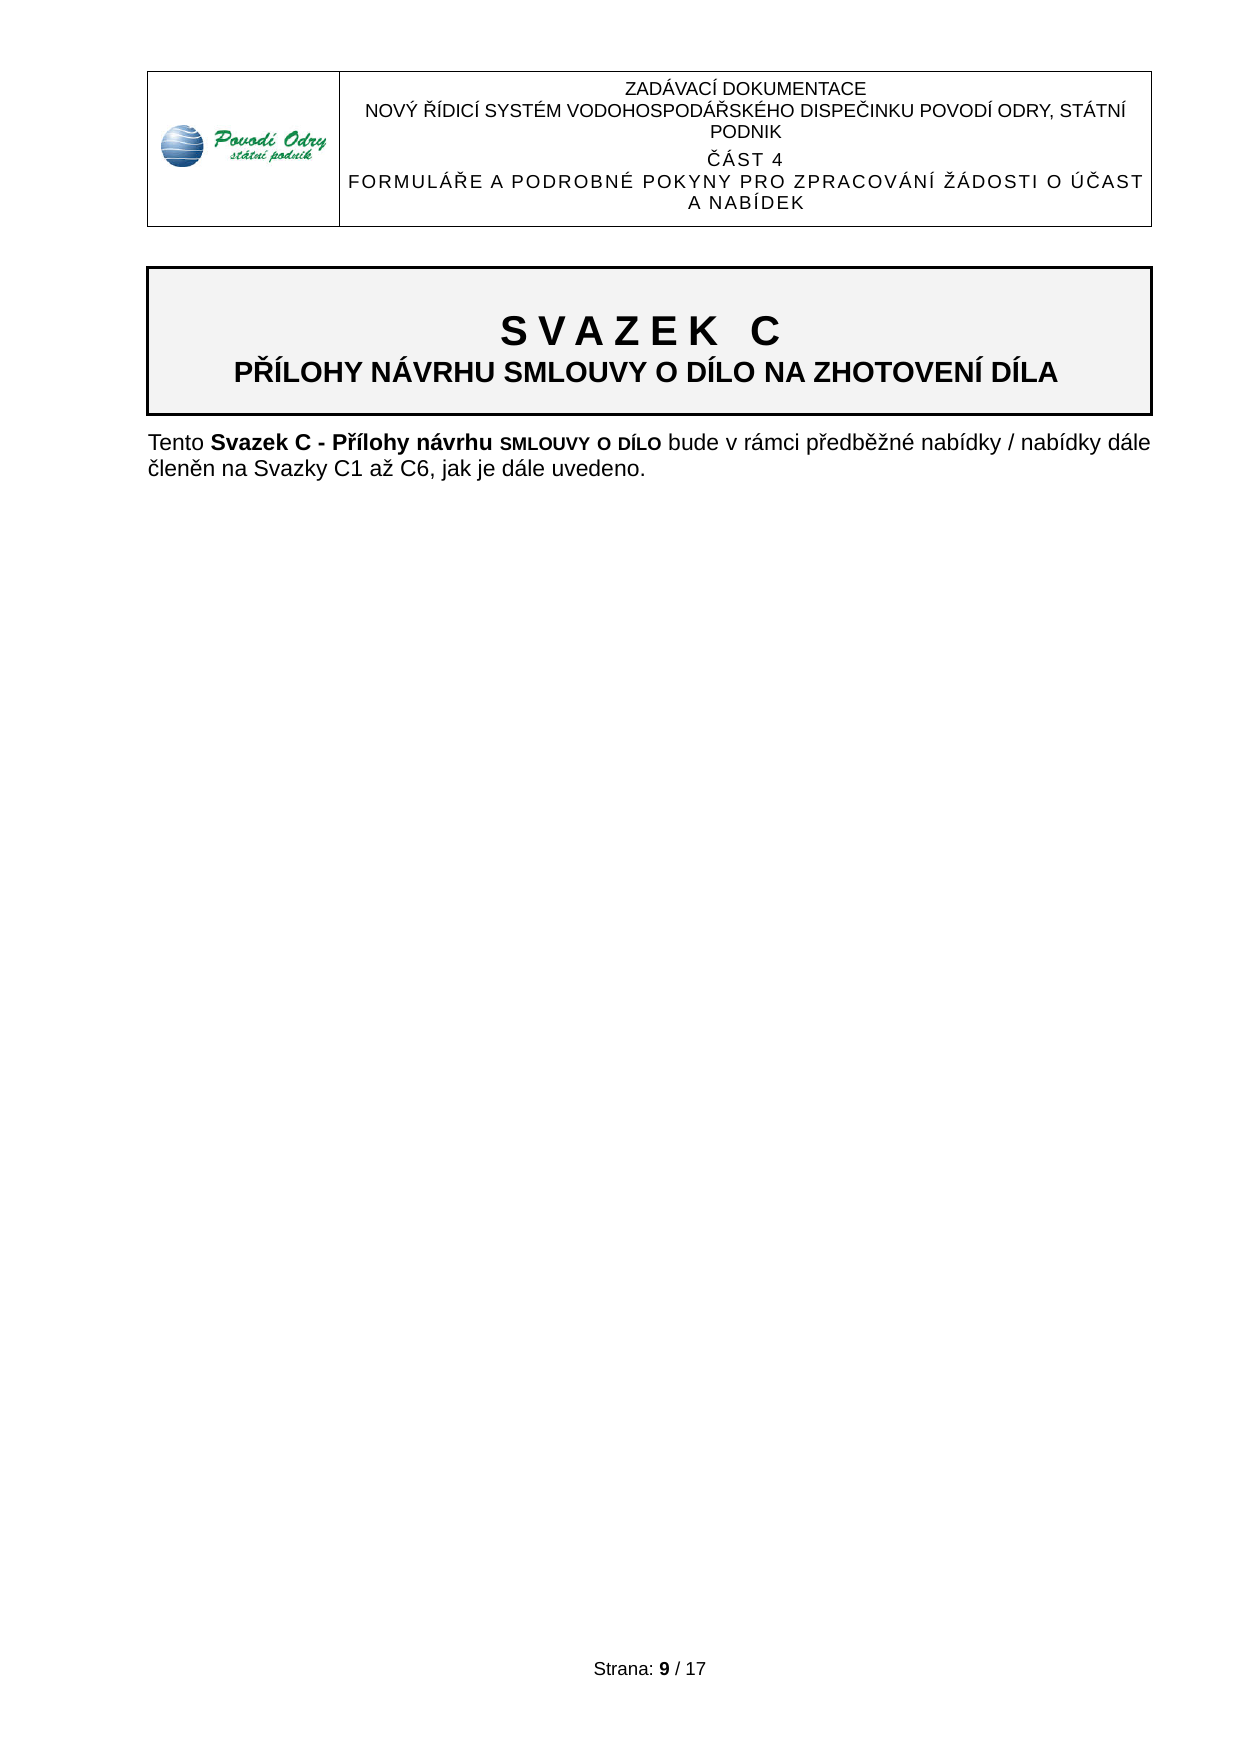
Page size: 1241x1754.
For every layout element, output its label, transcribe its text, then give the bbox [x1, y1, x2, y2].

table_header Svazek C Přílohy návrhu smlouvy o dílo na zhotovení díla [149, 269, 1150, 413]
picture [161, 125, 327, 167]
text Tento Svazek C - Přílohy návrhu smlouvy o dílo bude v rámci předběžné nabídky / nabídky dále členěn na Svazky C1 až C6, jak je dále uvedeno. [148, 429, 1152, 482]
